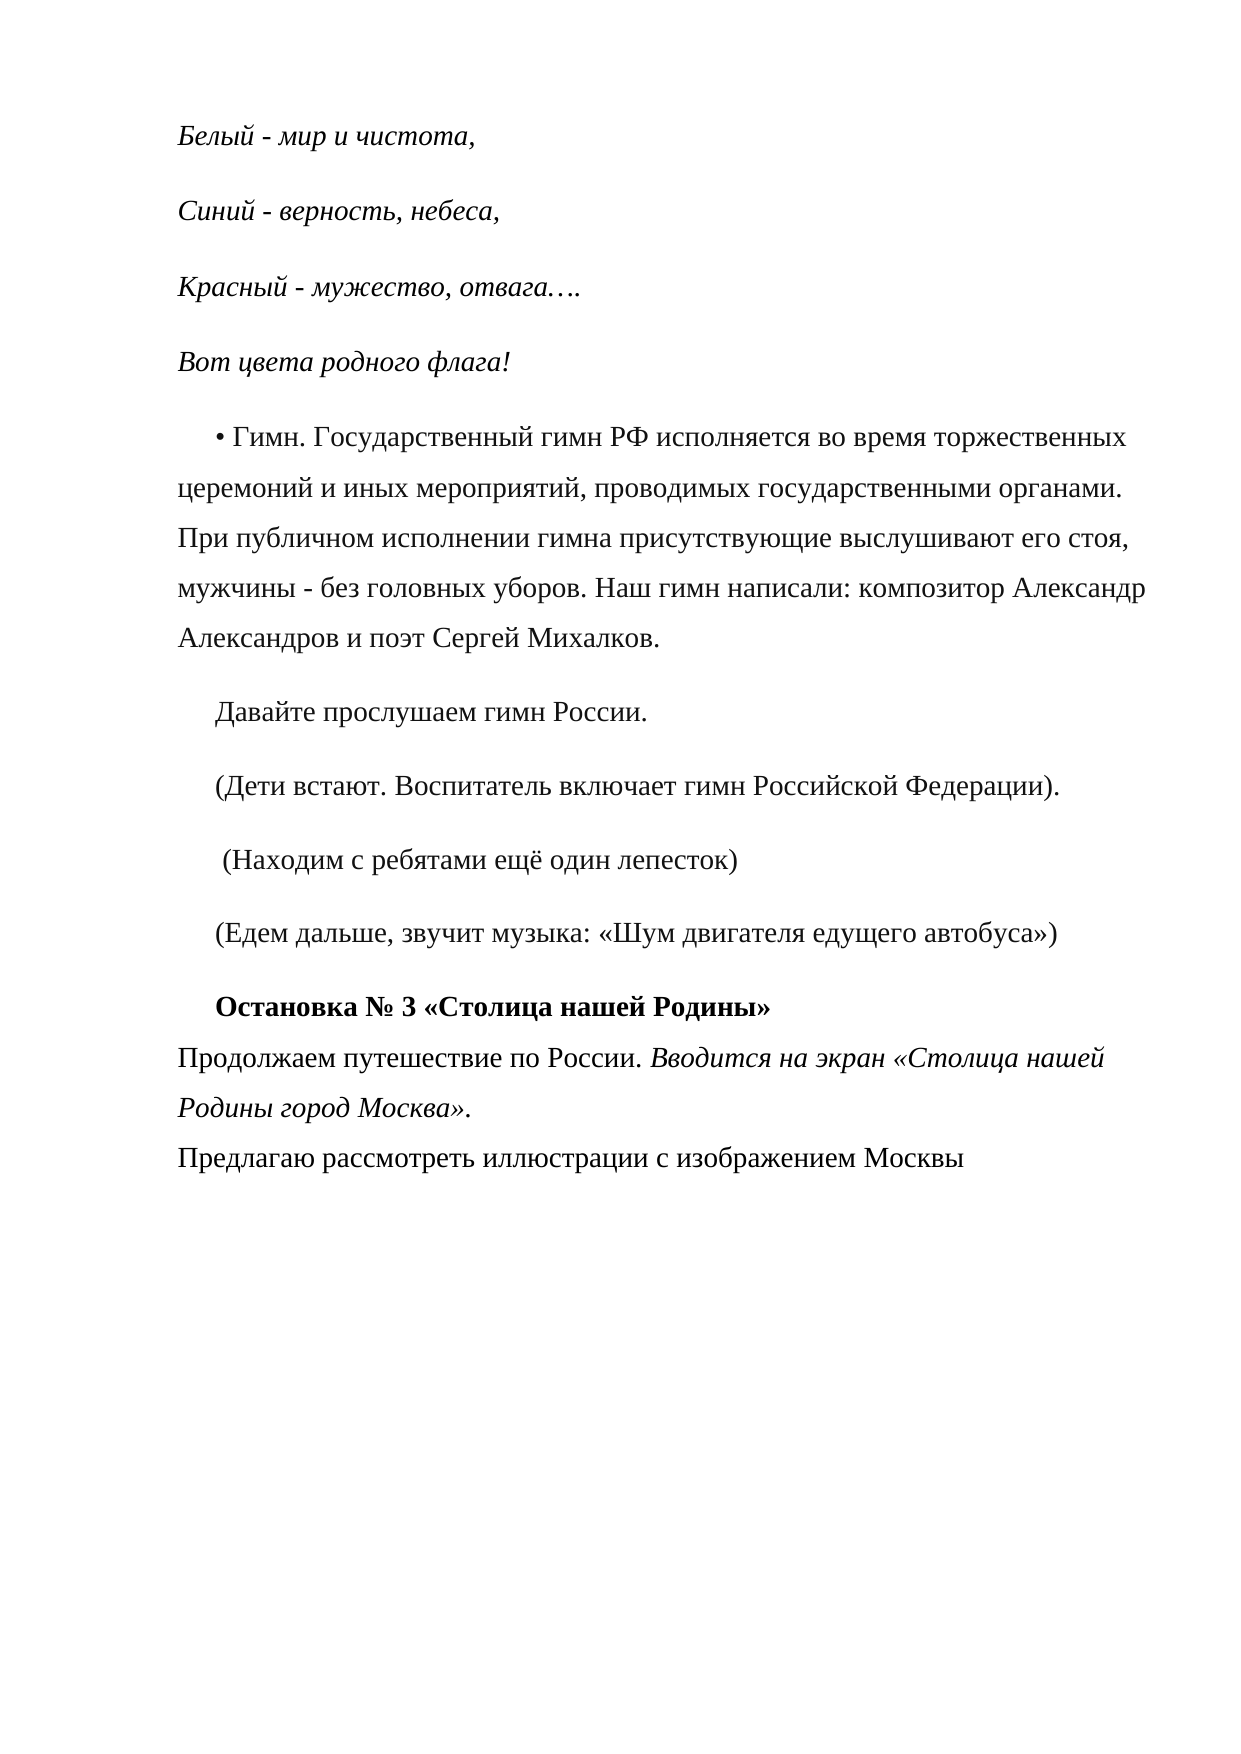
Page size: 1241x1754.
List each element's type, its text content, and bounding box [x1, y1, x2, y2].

text (Едем дальше, звучит музыка: «Шум двигателя едущего автобуса») [177, 916, 1152, 949]
text Белый - мир и чистота, [177, 118, 1152, 152]
text Давайте прослушаем гимн России. [177, 694, 1152, 728]
text Продолжаем путешествие по России. Вводится на экран «Столица нашей Родины город Москва». [177, 1040, 1152, 1123]
text Вот цвета родного флага! [177, 344, 1152, 378]
text Красный - мужество, отвага…. [177, 269, 1152, 302]
text (Дети встают. Воспитатель включает гимн Российской Федерации). [177, 768, 1152, 802]
text Остановка № 3 «Столица нашей Родины» [177, 989, 1152, 1023]
text (Находим с ребятами ещё один лепесток) [177, 842, 1152, 875]
text Синий - верность, небеса, [177, 193, 1152, 227]
text • Гимн. Государственный гимн РФ исполняется во время торжественных церемоний и иных мероприятий, проводимых государственными органами. При публичном исполнении гимна присутствующие выслушивают его стоя, мужчины - без головных уборов. Наш гимн написали: композитор Александр Александров и поэт Сергей Михалков. [177, 419, 1152, 654]
text Предлагаю рассмотреть иллюстрации с изображением Москвы [177, 1140, 1152, 1174]
